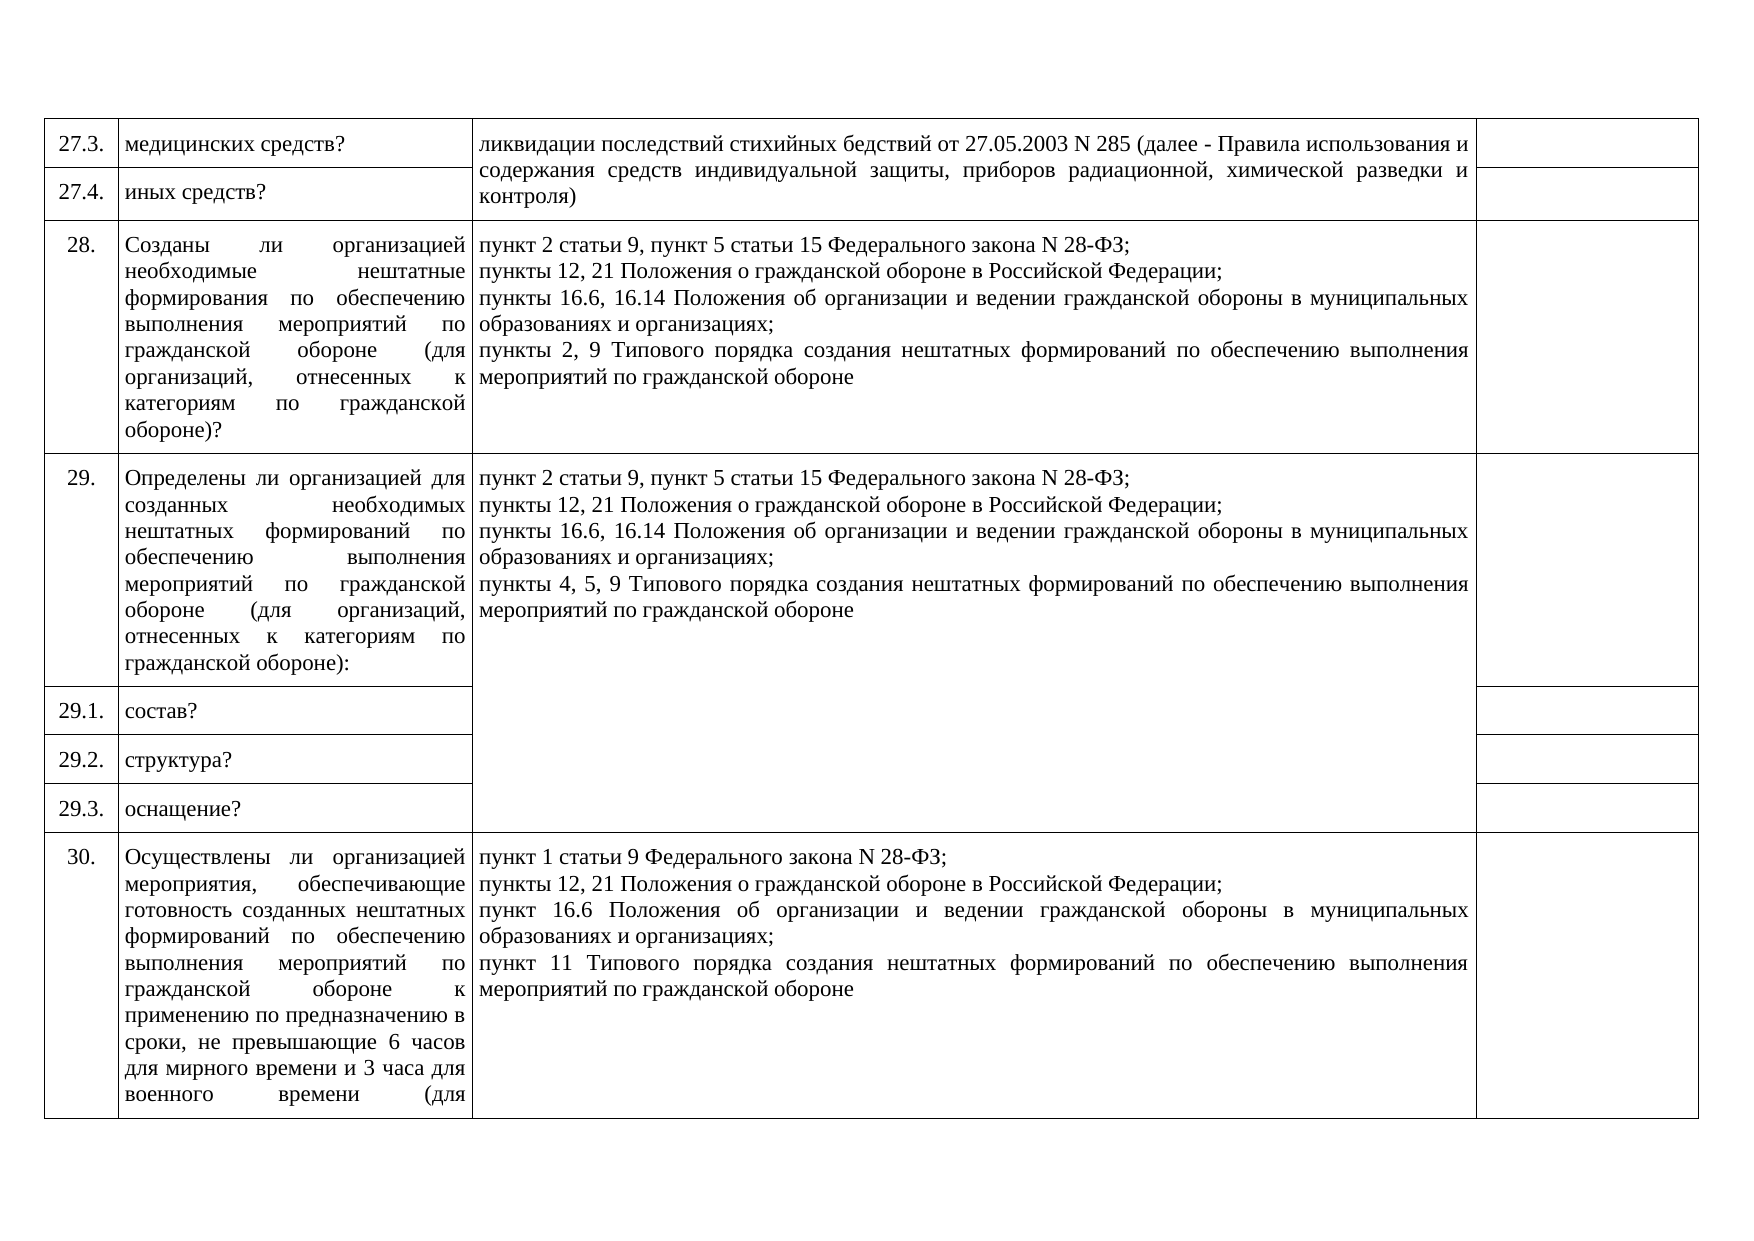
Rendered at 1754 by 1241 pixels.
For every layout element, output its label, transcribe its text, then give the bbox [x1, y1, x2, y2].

table_cell 29.3. [45, 784, 118, 832]
table_cell состав? [119, 687, 472, 734]
table_cell иных средств? [119, 168, 472, 219]
table_cell [1477, 168, 1698, 219]
table_cell 29.2. [45, 735, 118, 783]
table_cell [1477, 784, 1698, 832]
table_cell оснащение? [119, 784, 472, 832]
table_cell пункт 2 статьи 9, пункт 5 статьи 15 Федерального закона N 28-ФЗ; пункты 12, 21 Положения о гражданской обороне в Российской Федерации; пункты 16.6, 16.14 Положения об организации и ведении гражданской обороны в муниципальных образованиях и организациях; пункты 2, 9 Типового порядка создания нештатных формирований по обеспечению выполнения мероприятий по гражданской обороне [473, 221, 1476, 453]
table_cell Определены ли организацией для созданных необходимых нештатных формирований по обеспечению выполнения мероприятий по гражданской обороне (для организаций, отнесенных к категориям по гражданской обороне): [119, 454, 472, 686]
table_cell [1477, 687, 1698, 734]
table_cell [1477, 833, 1698, 1117]
table_cell [1477, 221, 1698, 453]
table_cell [119, 833, 472, 1117]
table_cell 29.1. [45, 687, 118, 734]
table_cell 30. [45, 833, 118, 1117]
table_cell пункт 2 статьи 9, пункт 5 статьи 15 Федерального закона N 28-ФЗ; пункты 12, 21 Положения о гражданской обороне в Российской Федерации; пункты 16.6, 16.14 Положения об организации и ведении гражданской обороны в муниципальных образованиях и организациях; пункты 4, 5, 9 Типового порядка создания нештатных формирований по обеспечению выполнения мероприятий по гражданской обороне [473, 454, 1476, 832]
table_cell [1477, 735, 1698, 783]
table_cell структура? [119, 735, 472, 783]
table_cell Созданы ли организацией необходимые нештатные формирования по обеспечению выполнения мероприятий по гражданской обороне (для организаций, отнесенных к категориям по гражданской обороне)? [119, 221, 472, 453]
table_cell 28. [45, 221, 118, 453]
table_cell [1477, 454, 1698, 686]
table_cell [473, 833, 1476, 1117]
table_cell 27.4. [45, 168, 118, 219]
table_cell медицинских средств? [119, 119, 472, 167]
table_cell [1477, 119, 1698, 167]
table_cell 29. [45, 454, 118, 686]
table_cell 27.3. [45, 119, 118, 167]
